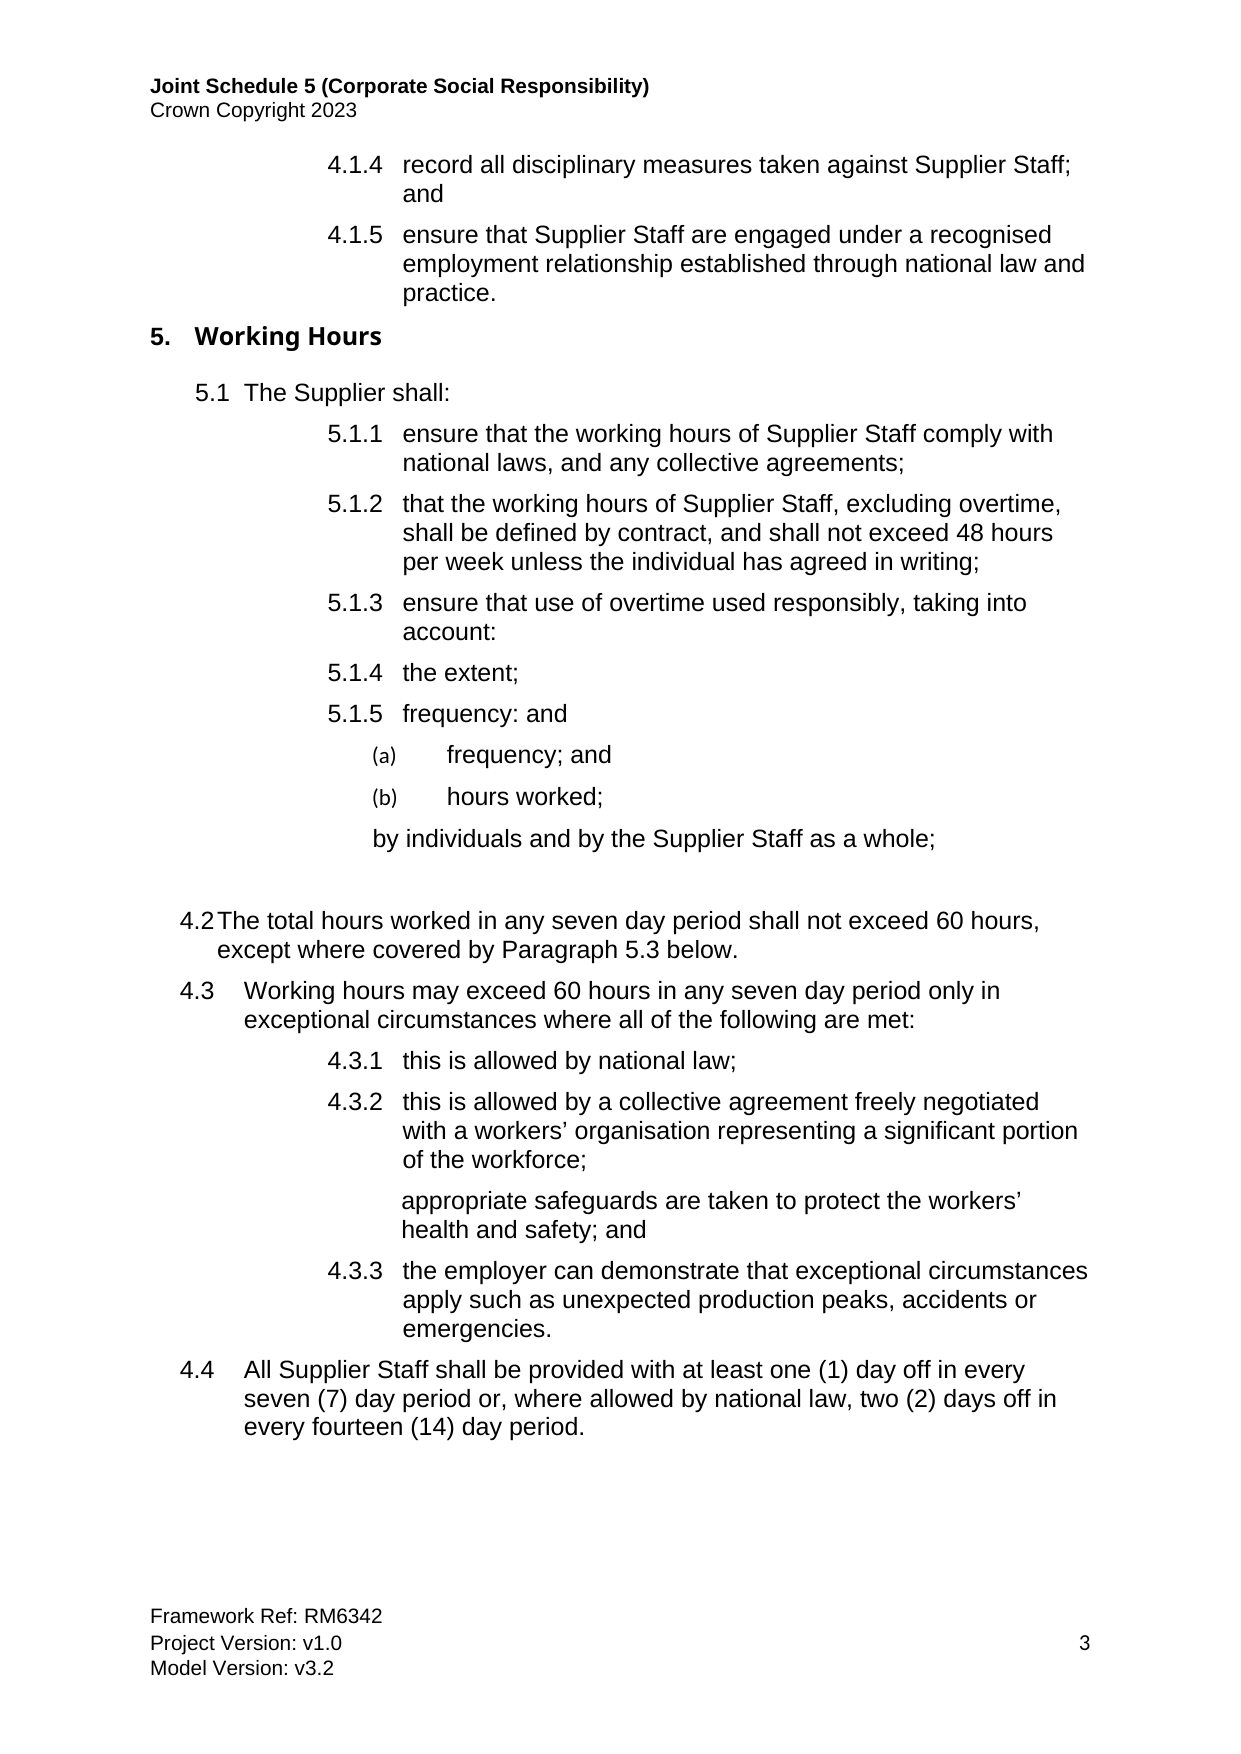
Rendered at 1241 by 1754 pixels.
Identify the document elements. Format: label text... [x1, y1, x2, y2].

list ensure that the working hours of Supplier Staff comply with national laws, and any collective agreements; [327, 419, 1090, 477]
list ensure that Supplier Staff are engaged under a recognised employment relationship established through national law and practice. [327, 220, 1090, 306]
list All Supplier Staff shall be provided with at least one (1) day off in every seven (7) day period or, where allowed by national law, two (2) days off in every fourteen (14) day period. [179, 1355, 1090, 1441]
list frequency; and [372, 740, 1090, 769]
text by individuals and by the Supplier Staff as a whole; [247, 824, 1090, 852]
list this is allowed by a collective agreement freely negotiated with a workers’ organisation representing a significant portion of the workforce; [327, 1087, 1090, 1174]
list The Supplier shall: [195, 378, 1090, 407]
text appropriate safeguards are taken to protect the workers’ health and safety; and [340, 1186, 1090, 1244]
list record all disciplinary measures taken against Supplier Staff; and [327, 150, 1090, 207]
list this is allowed by national law; [327, 1046, 1090, 1075]
list ensure that use of overtime used responsibly, taking into account: [327, 588, 1090, 645]
list Working hours may exceed 60 hours in any seven day period only in exceptional circumstances where all of the following are met: [179, 976, 1090, 1034]
list the extent; [327, 658, 1090, 687]
list The total hours worked in any seven day period shall not exceed 60 hours, except where covered by Paragraph 5.3 below. [179, 906, 1090, 964]
list that the working hours of Supplier Staff, excluding overtime, shall be defined by contract, and shall not exceed 48 hours per week unless the individual has agreed in writing; [327, 489, 1090, 575]
list Working Hours [150, 319, 1090, 353]
list frequency: and [327, 699, 1090, 728]
list the employer can demonstrate that exceptional circumstances apply such as unexpected production peaks, accidents or emergencies. [327, 1256, 1090, 1342]
list hours worked; [372, 782, 1090, 811]
